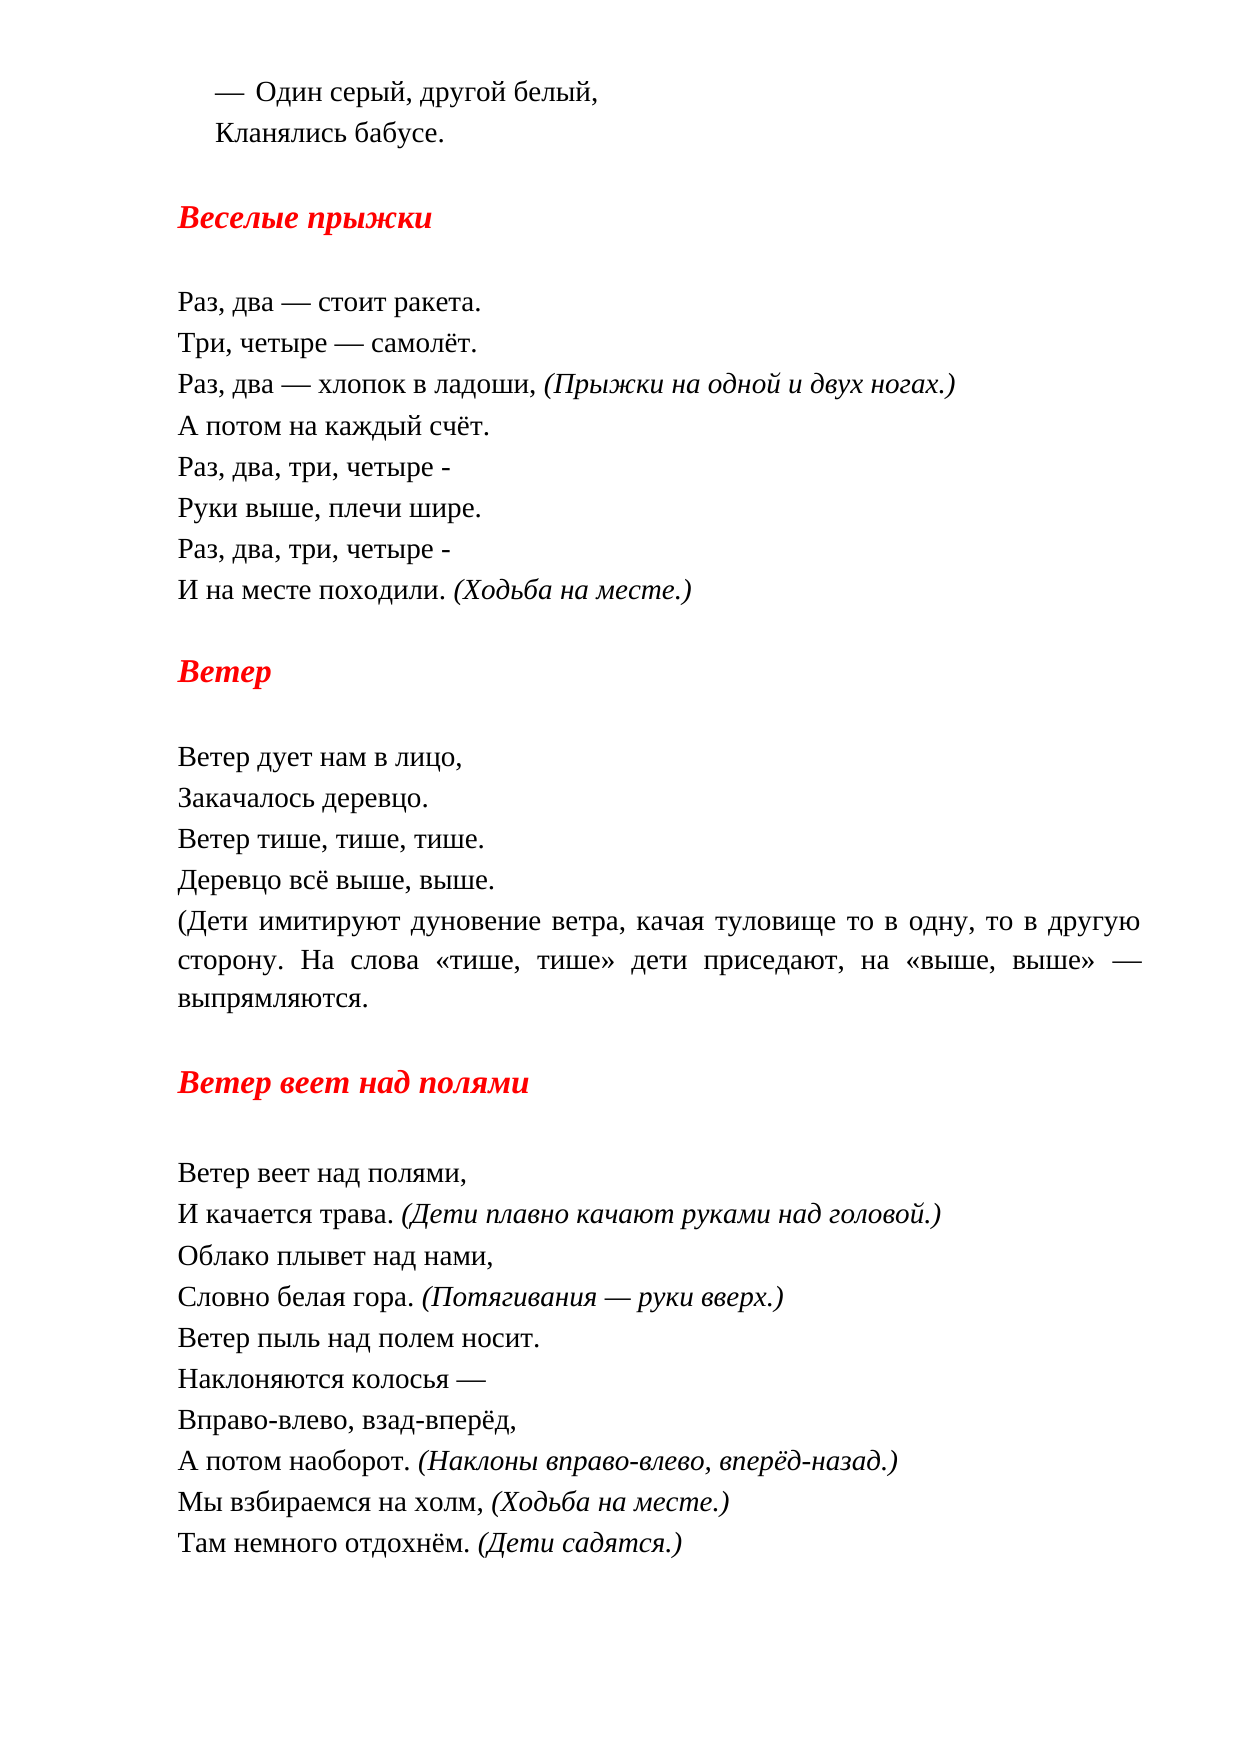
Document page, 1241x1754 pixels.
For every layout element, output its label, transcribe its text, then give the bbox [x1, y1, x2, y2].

text Ветер веет над полями [177, 1062, 1141, 1101]
text Наклоняются колосья — [177, 1361, 1141, 1394]
text И на месте походили. (Ходьба на месте.) [177, 572, 1141, 605]
text Ветер [177, 651, 1141, 690]
text Деревцо всё выше, выше. [177, 862, 1141, 896]
text Ветер тише, тише, тише. [177, 821, 1141, 855]
text Раз, два — стоит ракета. [177, 284, 1141, 318]
text Там немного отдохнём. (Дети садятся.) [177, 1525, 1141, 1558]
text Веселые прыжки [177, 197, 1141, 235]
text Ветер пыль над полем носит. [177, 1320, 1141, 1353]
text Вправо-влево, взад-вперёд, [177, 1402, 1141, 1435]
text Раз, два, три, четыре - [177, 531, 1141, 564]
list Один серый, другой белый, [215, 74, 1141, 107]
text Раз, два — хлопок в ладоши, (Прыжки на одной и двух ногах.) [177, 367, 1141, 400]
text (Дети имитируют дуновение ветра, качая туловище то в одну, то в другую сторону. На слова «тише, тише» дети приседают, на «выше, выше» — выпрямляются. [177, 903, 1141, 1014]
text Три, четыре — самолёт. [177, 326, 1141, 359]
text И качается трава. (Дети плавно качают руками над головой.) [177, 1197, 1141, 1230]
text Словно белая гора. (Потягивания — руки вверх.) [177, 1279, 1141, 1312]
text Мы взбираемся на холм, (Ходьба на месте.) [177, 1484, 1141, 1517]
text Раз, два, три, четыре - [177, 449, 1141, 482]
text А потом на каждый счёт. [177, 408, 1141, 441]
text А потом наоборот. (Наклоны вправо-влево, вперёд-назад.) [177, 1443, 1141, 1476]
text Облако плывет над нами, [177, 1238, 1141, 1271]
text Кланялись бабусе. [215, 115, 1141, 148]
text Закачалось деревцо. [177, 780, 1141, 814]
text Ветер веет над полями, [177, 1156, 1141, 1189]
text Ветер дует нам в лицо, [177, 739, 1141, 773]
text Руки выше, плечи шире. [177, 490, 1141, 523]
